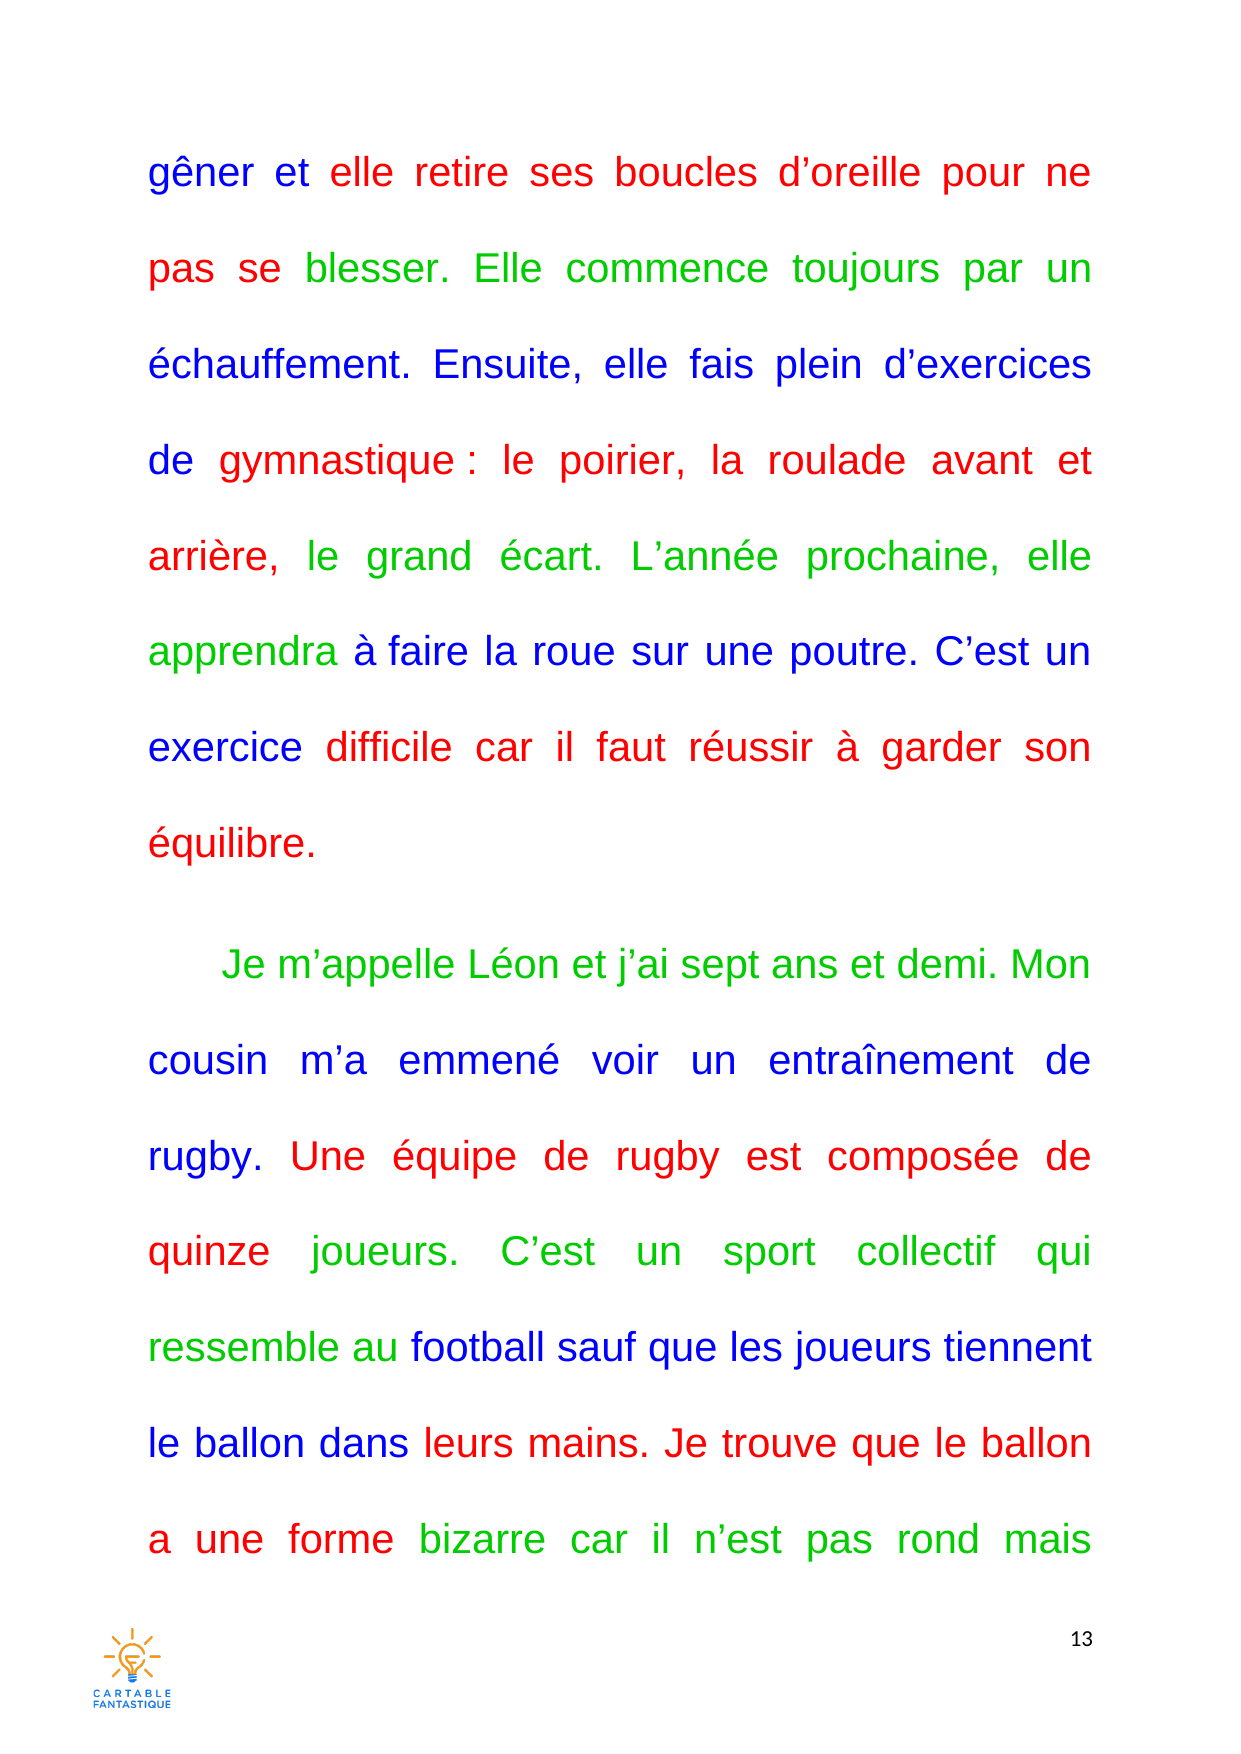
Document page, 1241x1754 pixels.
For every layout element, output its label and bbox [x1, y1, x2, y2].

text [148, 148, 1093, 866]
text [148, 939, 1093, 1562]
picture [93, 1628, 171, 1708]
